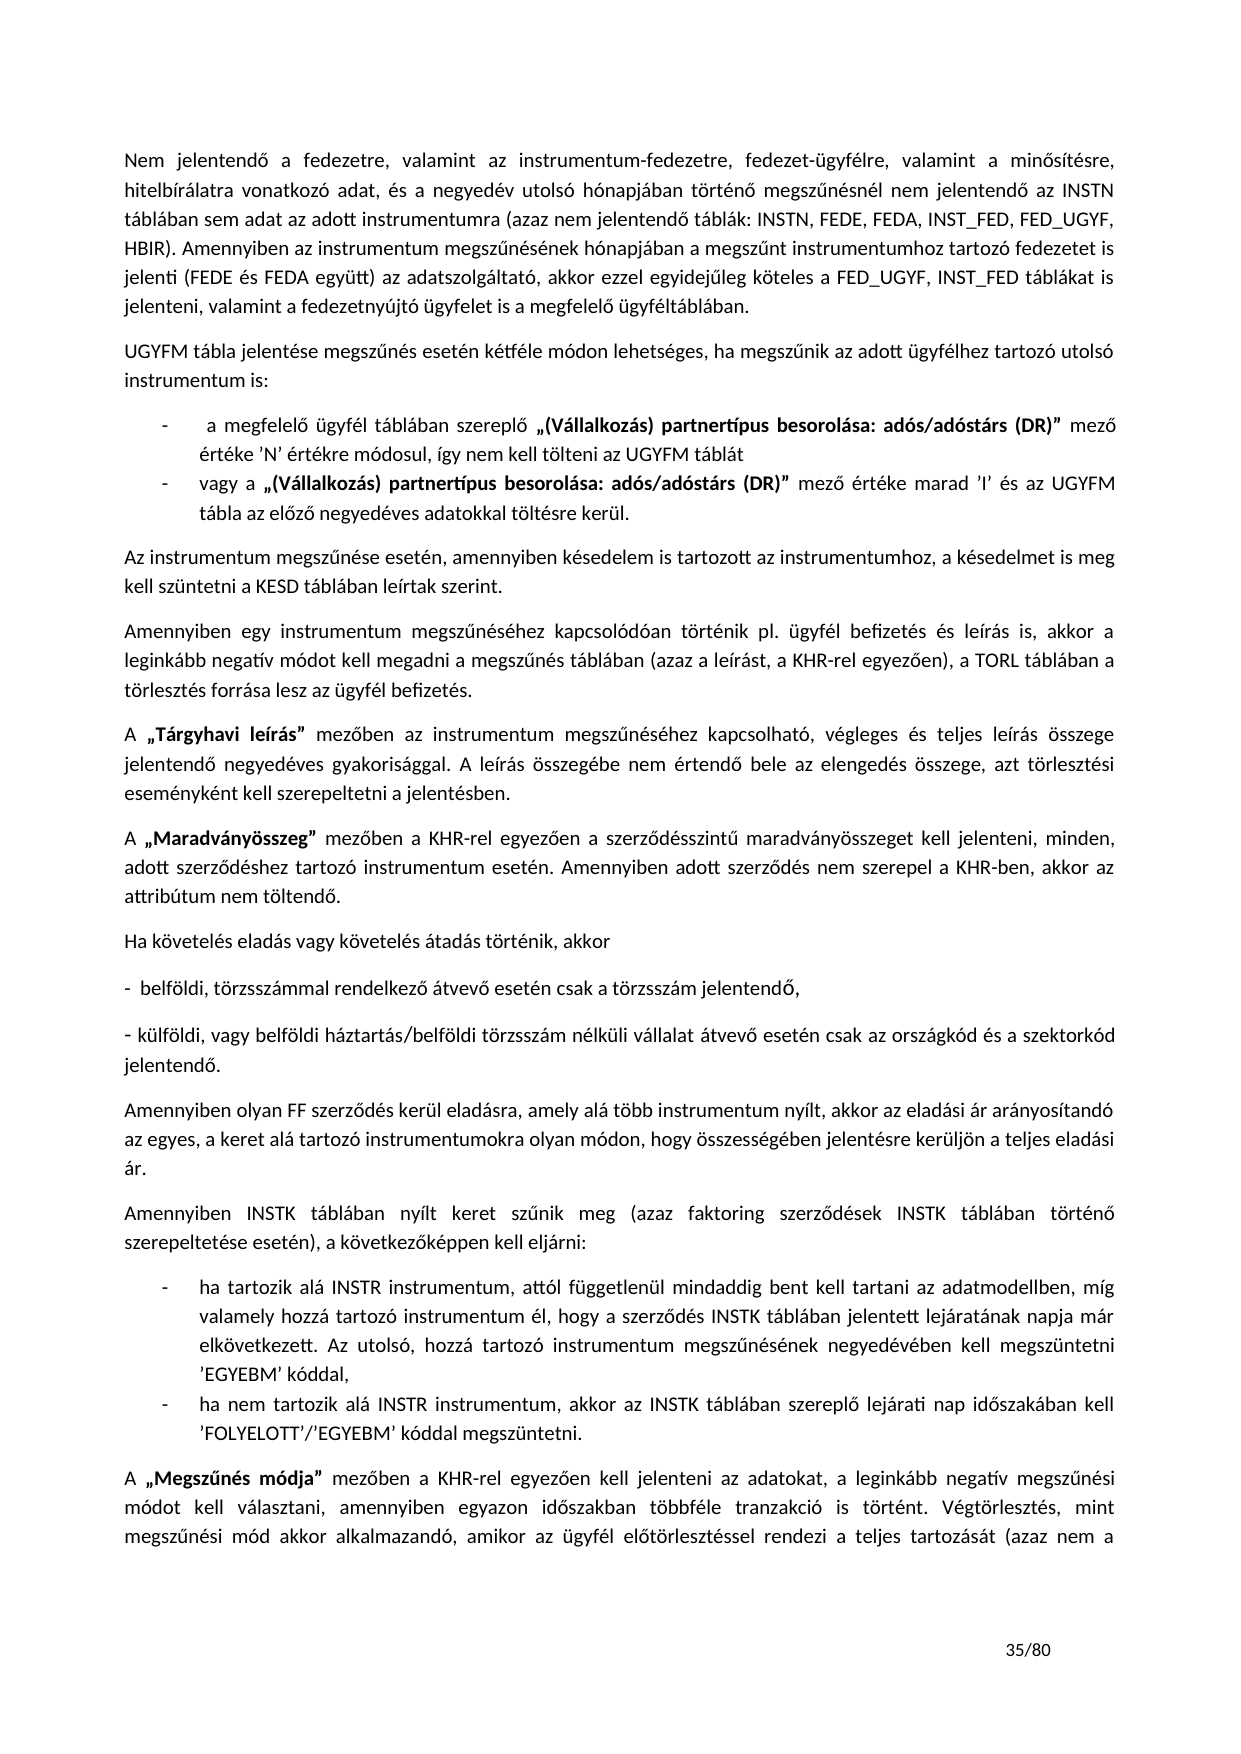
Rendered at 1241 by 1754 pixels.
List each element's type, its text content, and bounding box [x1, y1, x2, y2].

list ha tartozik alá INSTR instrumentum, attól függetlenül mindaddig bent kell tartani az adatmodellben, míg valamely hozzá tartozó instrumentum él, hogy a szerződés INSTK táblában jelentett lejáratának napja már elkövetkezett. Az utolsó, hozzá tartozó instrumentum megszűnésének negyedévében kell megszüntetni ’EGYEBM’ kóddal, [162, 1274, 1116, 1387]
text Ha követelés eladás vagy követelés átadás történik, akkor [124, 928, 1116, 953]
text Nem jelentendő a fedezetre, valamint az instrumentum-fedezetre, fedezet-ügyfélre, valamint a minősítésre, hitelbírálatra vonatkozó adat, és a negyedév utolsó hónapjában történő megszűnésnél nem jelentendő az INSTN táblában sem adat az adott instrumentumra (azaz nem jelentendő táblák: INSTN, FEDE, FEDA, INST_FED, FED_UGYF, HBIR). Amennyiben az instrumentum megszűnésének hónapjában a megszűnt instrumentumhoz tartozó fedezetet is jelenti (FEDE és FEDA együtt) az adatszolgáltató, akkor ezzel egyidejűleg köteles a FED_UGYF, INST_FED táblákat is jelenteni, valamint a fedezetnyújtó ügyfelet is a megfelelő ügyféltáblában. [124, 148, 1116, 319]
text A „Tárgyhavi leírás” mezőben az instrumentum megszűnéséhez kapcsolható, végleges és teljes leírás összege jelentendő negyedéves gyakorisággal. A leírás összegébe nem értendő bele az elengedés összege, azt törlesztési eseményként kell szerepeltetni a jelentésben. [124, 722, 1116, 805]
text UGYFM tábla jelentése megszűnés esetén kétféle módon lehetséges, ha megszűnik az adott ügyfélhez tartozó utolsó instrumentum is: [124, 338, 1116, 393]
list ha nem tartozik alá INSTR instrumentum, akkor az INSTK táblában szereplő lejárati nap időszakában kell ’FOLYELOTT’/’EGYEBM’ kóddal megszüntetni. [162, 1391, 1116, 1445]
text Amennyiben INSTK táblában nyílt keret szűnik meg (azaz faktoring szerződések INSTK táblában történő szerepeltetése esetén), a következőképpen kell eljárni: [124, 1200, 1116, 1255]
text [124, 1465, 1116, 1548]
list vagy a „(Vállalkozás) partnertípus besorolása: adós/adóstárs (DR)” mező értéke marad ’I’ és az UGYFM tábla az előző negyedéves adatokkal töltésre kerül. [162, 471, 1116, 525]
text A „Maradványösszeg” mezőben a KHR-rel egyezően a szerződésszintű maradványösszeget kell jelenteni, minden, adott szerződéshez tartozó instrumentum esetén. Amennyiben adott szerződés nem szerepel a KHR-ben, akkor az attribútum nem töltendő. [124, 825, 1116, 908]
text - belföldi, törzsszámmal rendelkező átvevő esetén csak a törzsszám jelentendő, [124, 973, 1116, 1001]
list a megfelelő ügyfél táblában szereplő „(Vállalkozás) partnertípus besorolása: adós/adóstárs (DR)” mező értéke ’N’ értékre módosul, így nem kell tölteni az UGYFM táblát [162, 412, 1116, 467]
text Amennyiben egy instrumentum megszűnéséhez kapcsolódóan történik pl. ügyfél befizetés és leírás is, akkor a leginkább negatív módot kell megadni a megszűnés táblában (azaz a leírást, a KHR-rel egyezően), a TORL táblában a törlesztés forrása lesz az ügyfél befizetés. [124, 618, 1116, 702]
text Az instrumentum megszűnése esetén, amennyiben késedelem is tartozott az instrumentumhoz, a késedelmet is meg kell szüntetni a KESD táblában leírtak szerint. [124, 544, 1116, 599]
text Amennyiben olyan FF szerződés kerül eladásra, amely alá több instrumentum nyílt, akkor az eladási ár arányosítandó az egyes, a keret alá tartozó instrumentumokra olyan módon, hogy összességében jelentésre kerüljön a teljes eladási ár. [124, 1097, 1116, 1181]
text - külföldi, vagy belföldi háztartás/belföldi törzsszám nélküli vállalat átvevő esetén csak az országkód és a szektorkód jelentendő. [124, 1021, 1116, 1078]
